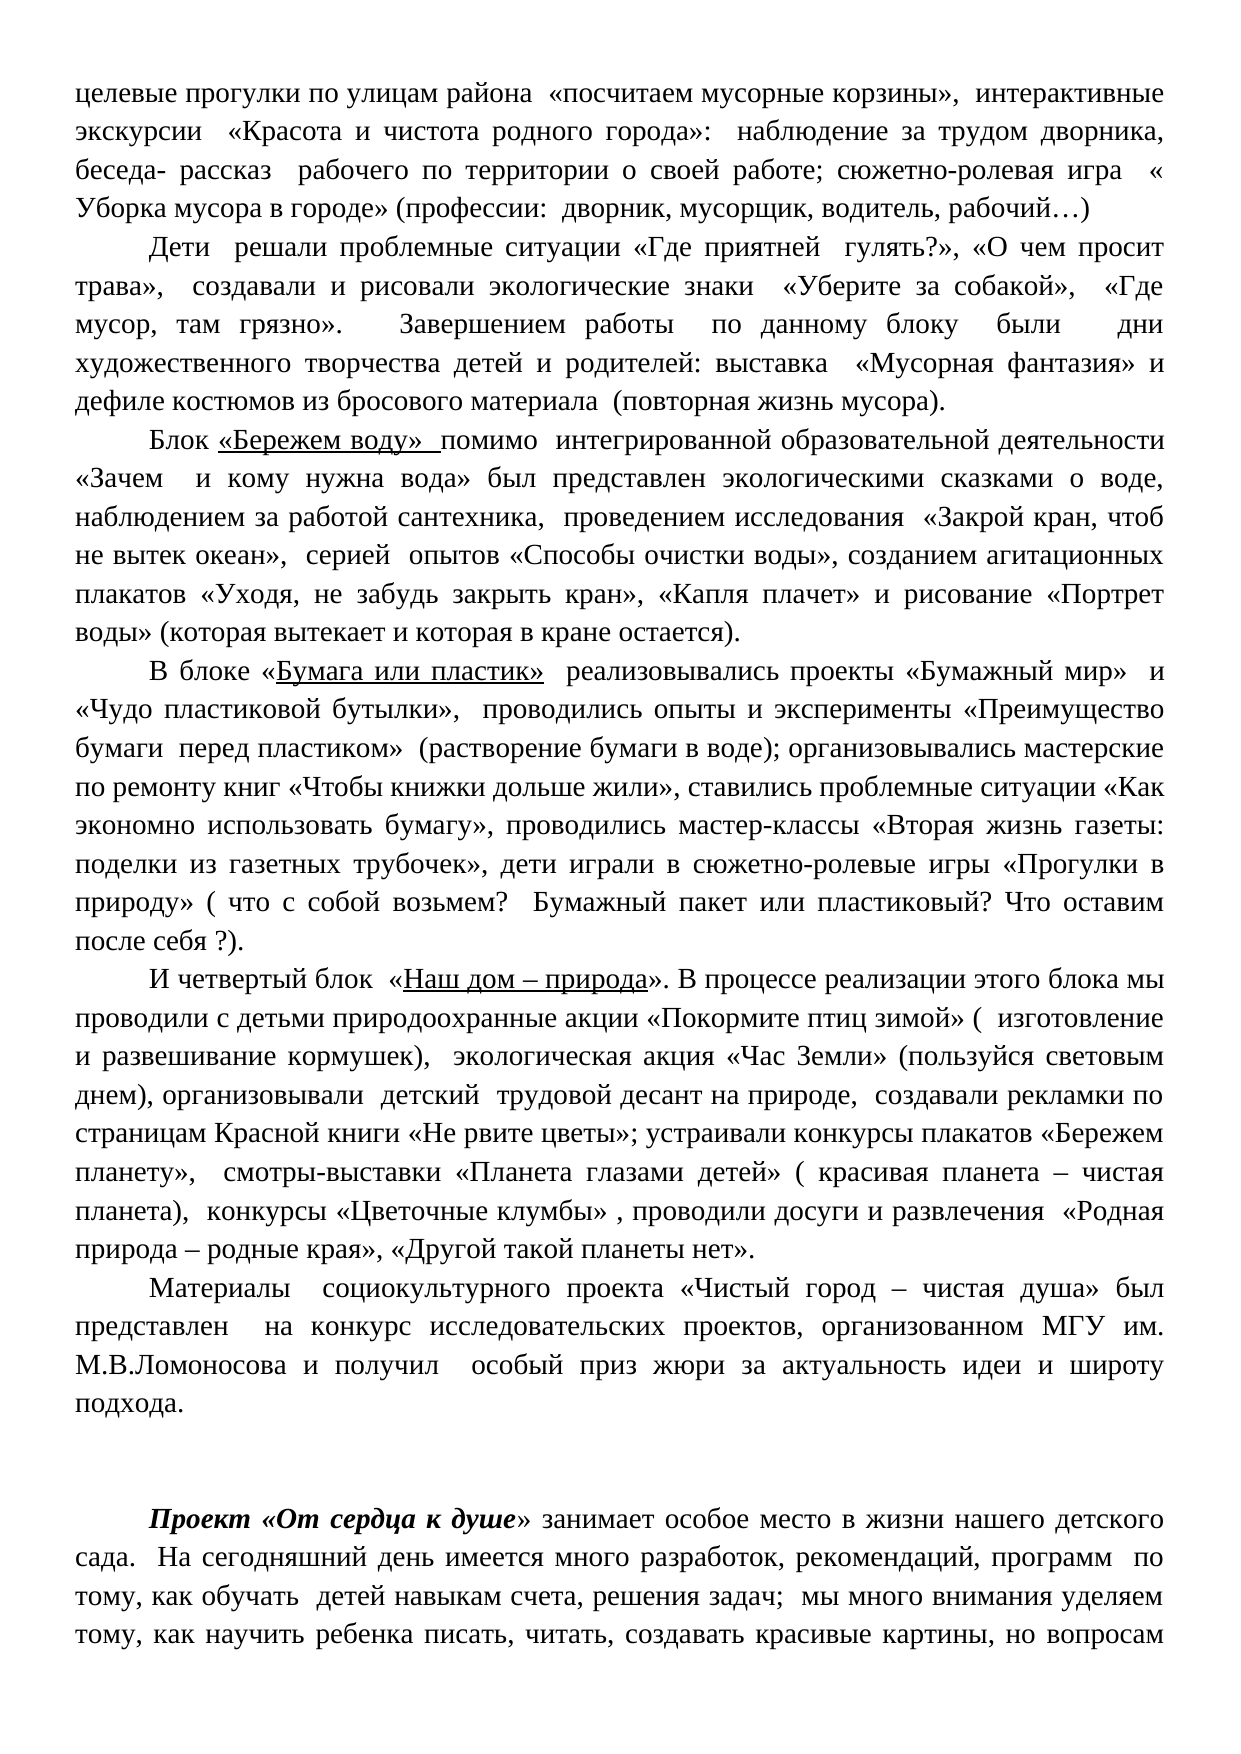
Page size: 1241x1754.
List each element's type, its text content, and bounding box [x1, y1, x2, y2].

text Материалы социокультурного проекта «Чистый город – чистая душа» был представлен на конкурс исследовательских проектов, организованном МГУ им. М.В.Ломоносова и получил особый приз жюри за актуальность идеи и широту подхода. [75, 1270, 1165, 1419]
text Блок «Бережем воду» помимо интегрированной образовательной деятельности «Зачем и кому нужна вода» был представлен экологическими сказками о воде, наблюдением за работой сантехника, проведением исследования «Закрой кран, чтоб не вытек океан», серией опытов «Способы очистки воды», созданием агитационных плакатов «Уходя, не забудь закрыть кран», «Капля плачет» и рисование «Портрет воды» (которая вытекает и которая в кране остается). [75, 422, 1165, 648]
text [75, 75, 1165, 224]
text В блоке «Бумага или пластик» реализовывались проекты «Бумажный мир» и «Чудо пластиковой бутылки», проводились опыты и эксперименты «Преимущество бумаги перед пластиком» (растворение бумаги в воде); организовывались мастерские по ремонту книг «Чтобы книжки дольше жили», ставились проблемные ситуации «Как экономно использовать бумагу», проводились мастер-классы «Вторая жизнь газеты: поделки из газетных трубочек», дети играли в сюжетно-ролевые игры «Прогулки в природу» ( что с собой возьмем? Бумажный пакет или пластиковый? Что оставим после себя ?). [75, 653, 1165, 956]
text И четвертый блок «Наш дом – природа». В процессе реализации этого блока мы проводили с детьми природоохранные акции «Покормите птиц зимой» ( изготовление и развешивание кормушек), экологическая акция «Час Земли» (пользуйся световым днем), организовывали детский трудовой десант на природе, создавали рекламки по страницам Красной книги «Не рвите цветы»; устраивали конкурсы плакатов «Бережем планету», смотры-выставки «Планета глазами детей» ( красивая планета – чистая планета), конкурсы «Цветочные клумбы» , проводили досуги и развлечения «Родная природа – родные края», «Другой такой планеты нет». [75, 961, 1165, 1265]
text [75, 1501, 1165, 1650]
text Дети решали проблемные ситуации «Где приятней гулять?», «О чем просит трава», создавали и рисовали экологические знаки «Уберите за собакой», «Где мусор, там грязно». Завершением работы по данному блоку были дни художественного творчества детей и родителей: выставка «Мусорная фантазия» и дефиле костюмов из бросового материала (повторная жизнь мусора). [75, 229, 1165, 417]
